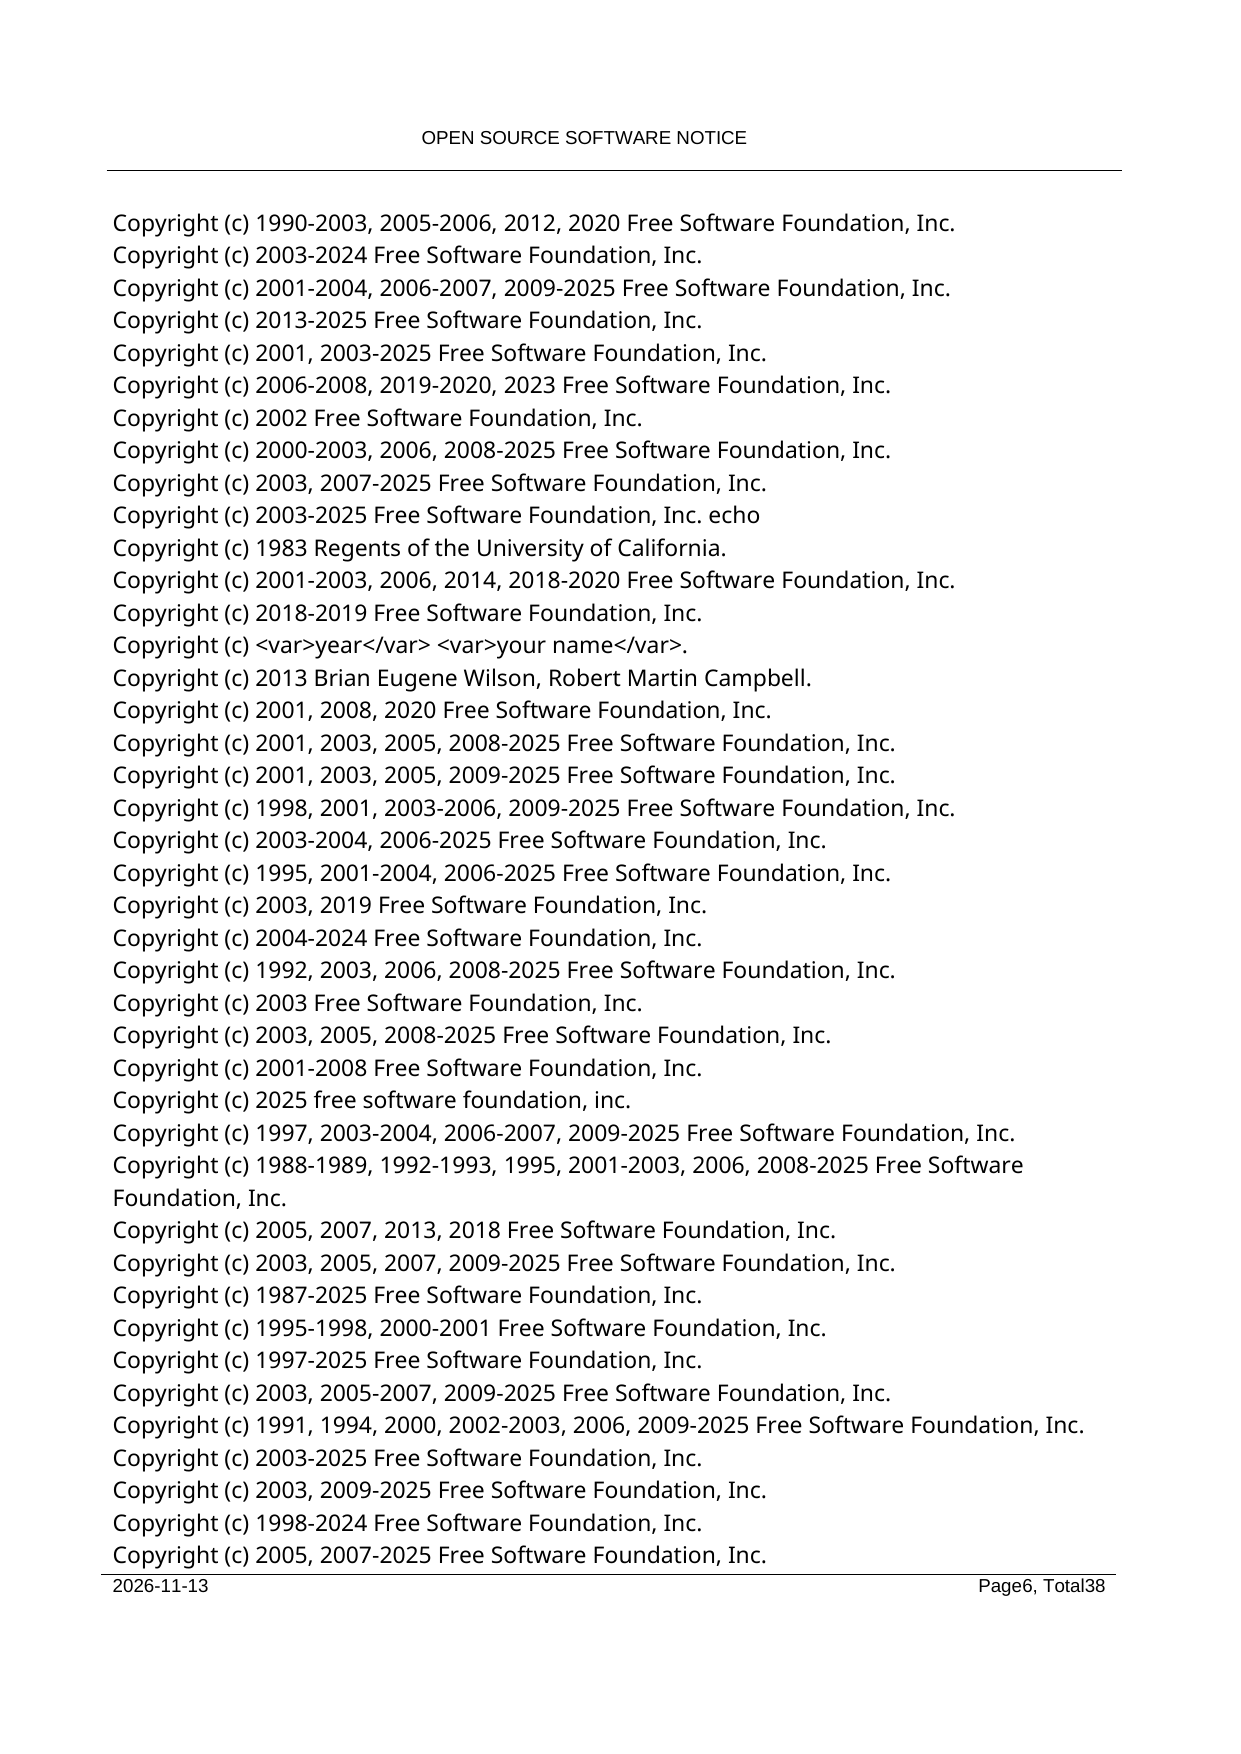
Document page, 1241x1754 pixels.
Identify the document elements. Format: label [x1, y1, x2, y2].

text [112, 206, 1128, 1571]
